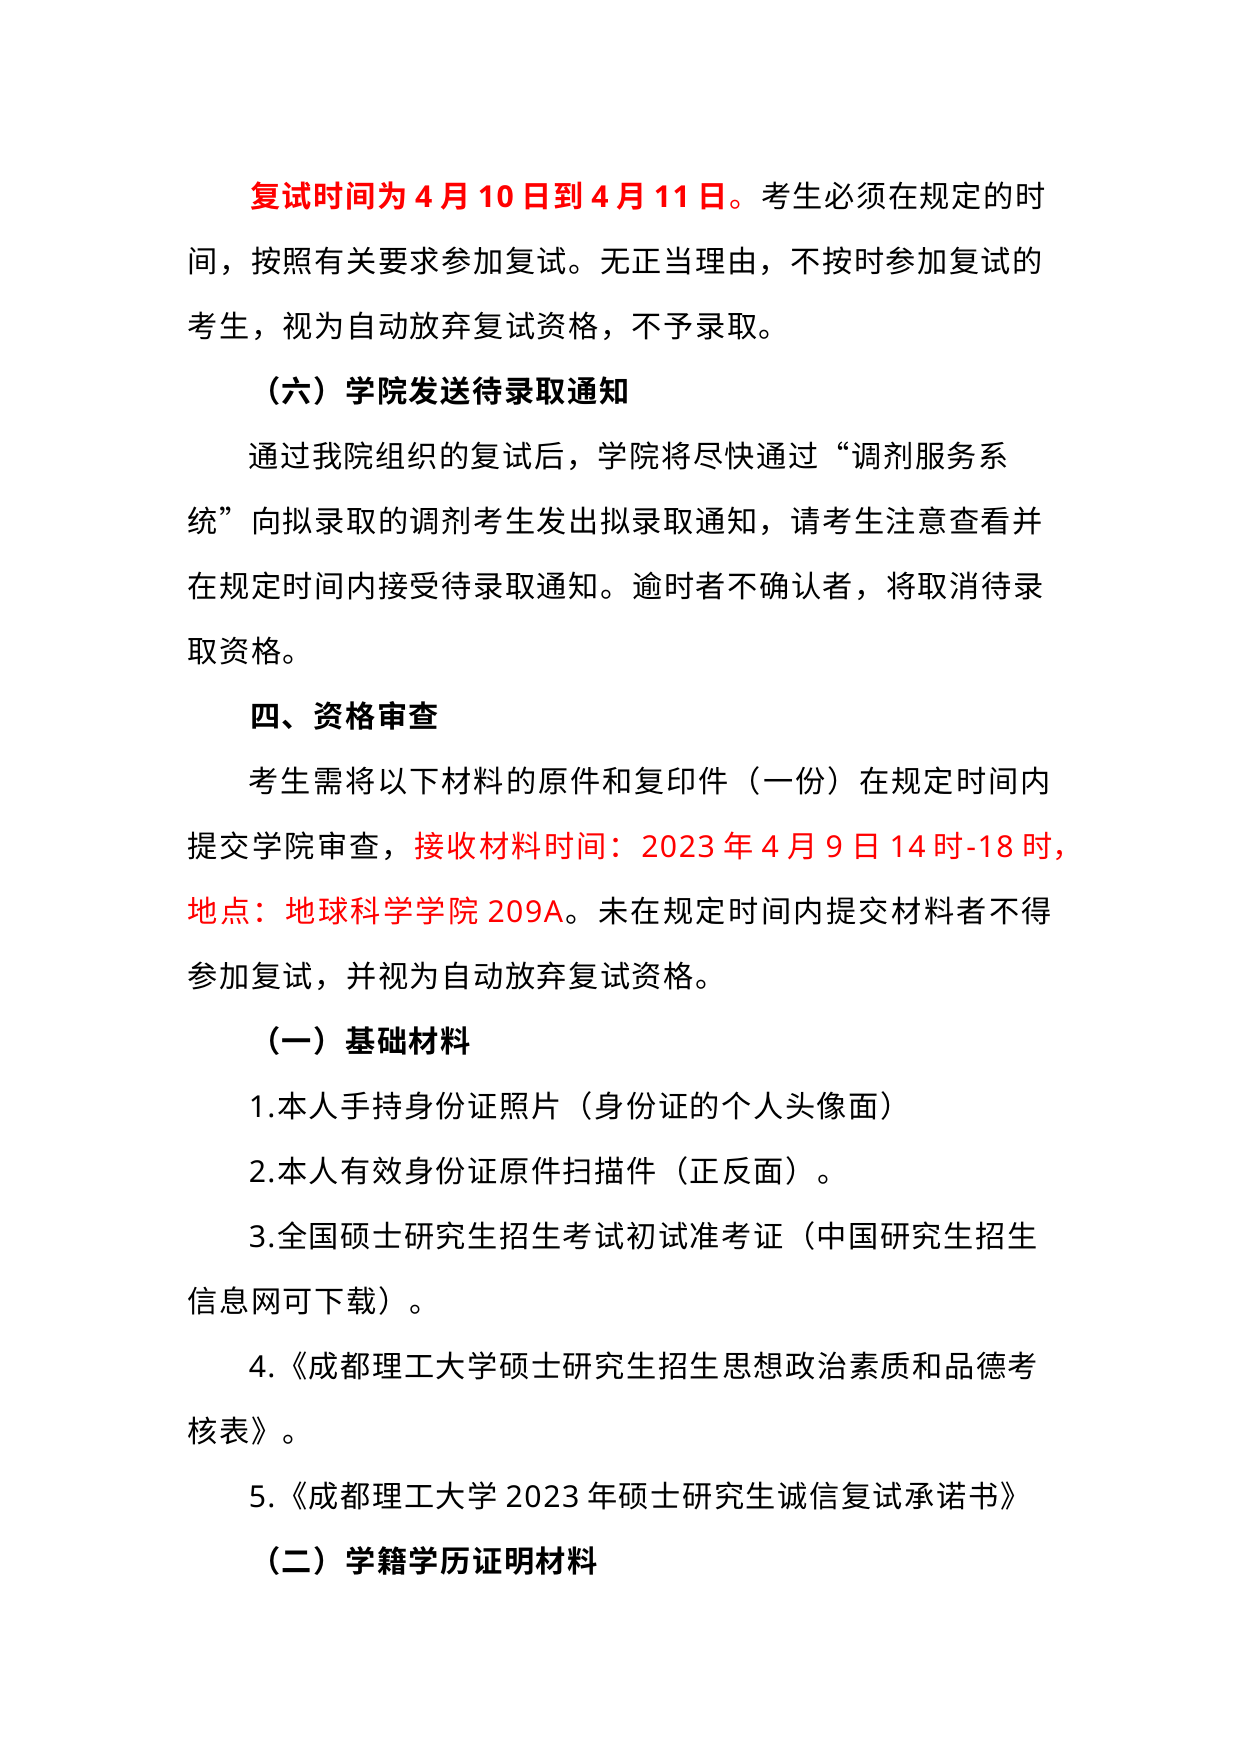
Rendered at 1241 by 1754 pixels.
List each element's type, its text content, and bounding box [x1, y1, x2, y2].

text 考生需将以下材料的原件和复印件（一份）在规定时间内提交学院审查，接收材料时间：2023年4月9日14时-18时，地点：地球科学学院209A。未在规定时间内提交材料者不得参加复试，并视为自动放弃复试资格。 [187, 747, 1053, 1007]
text 4.《成都理工大学硕士研究生招生思想政治素质和品德考核表》。 [187, 1332, 1053, 1462]
text （一）基础材料 [187, 1007, 1053, 1072]
text （六）学院发送待录取通知 [187, 357, 1053, 422]
text 1.本人手持身份证照片（身份证的个人头像面） [187, 1072, 1053, 1137]
text （二）学籍学历证明材料 [187, 1527, 1053, 1592]
text 2.本人有效身份证原件扫描件（正反面）。 [187, 1137, 1053, 1202]
text 四、资格审查 [187, 682, 1053, 747]
text 5.《成都理工大学2023年硕士研究生诚信复试承诺书》 [187, 1462, 1053, 1527]
text 3.全国硕士研究生招生考试初试准考证（中国研究生招生信息网可下载）。 [187, 1202, 1053, 1332]
text 通过我院组织的复试后，学院将尽快通过“调剂服务系统”向拟录取的调剂考生发出拟录取通知，请考生注意查看并在规定时间内接受待录取通知。逾时者不确认者，将取消待录取资格。 [187, 422, 1053, 682]
text 复试时间为4月10日到4月11日。考生必须在规定的时间，按照有关要求参加复试。无正当理由，不按时参加复试的考生，视为自动放弃复试资格，不予录取。 [187, 162, 1053, 357]
